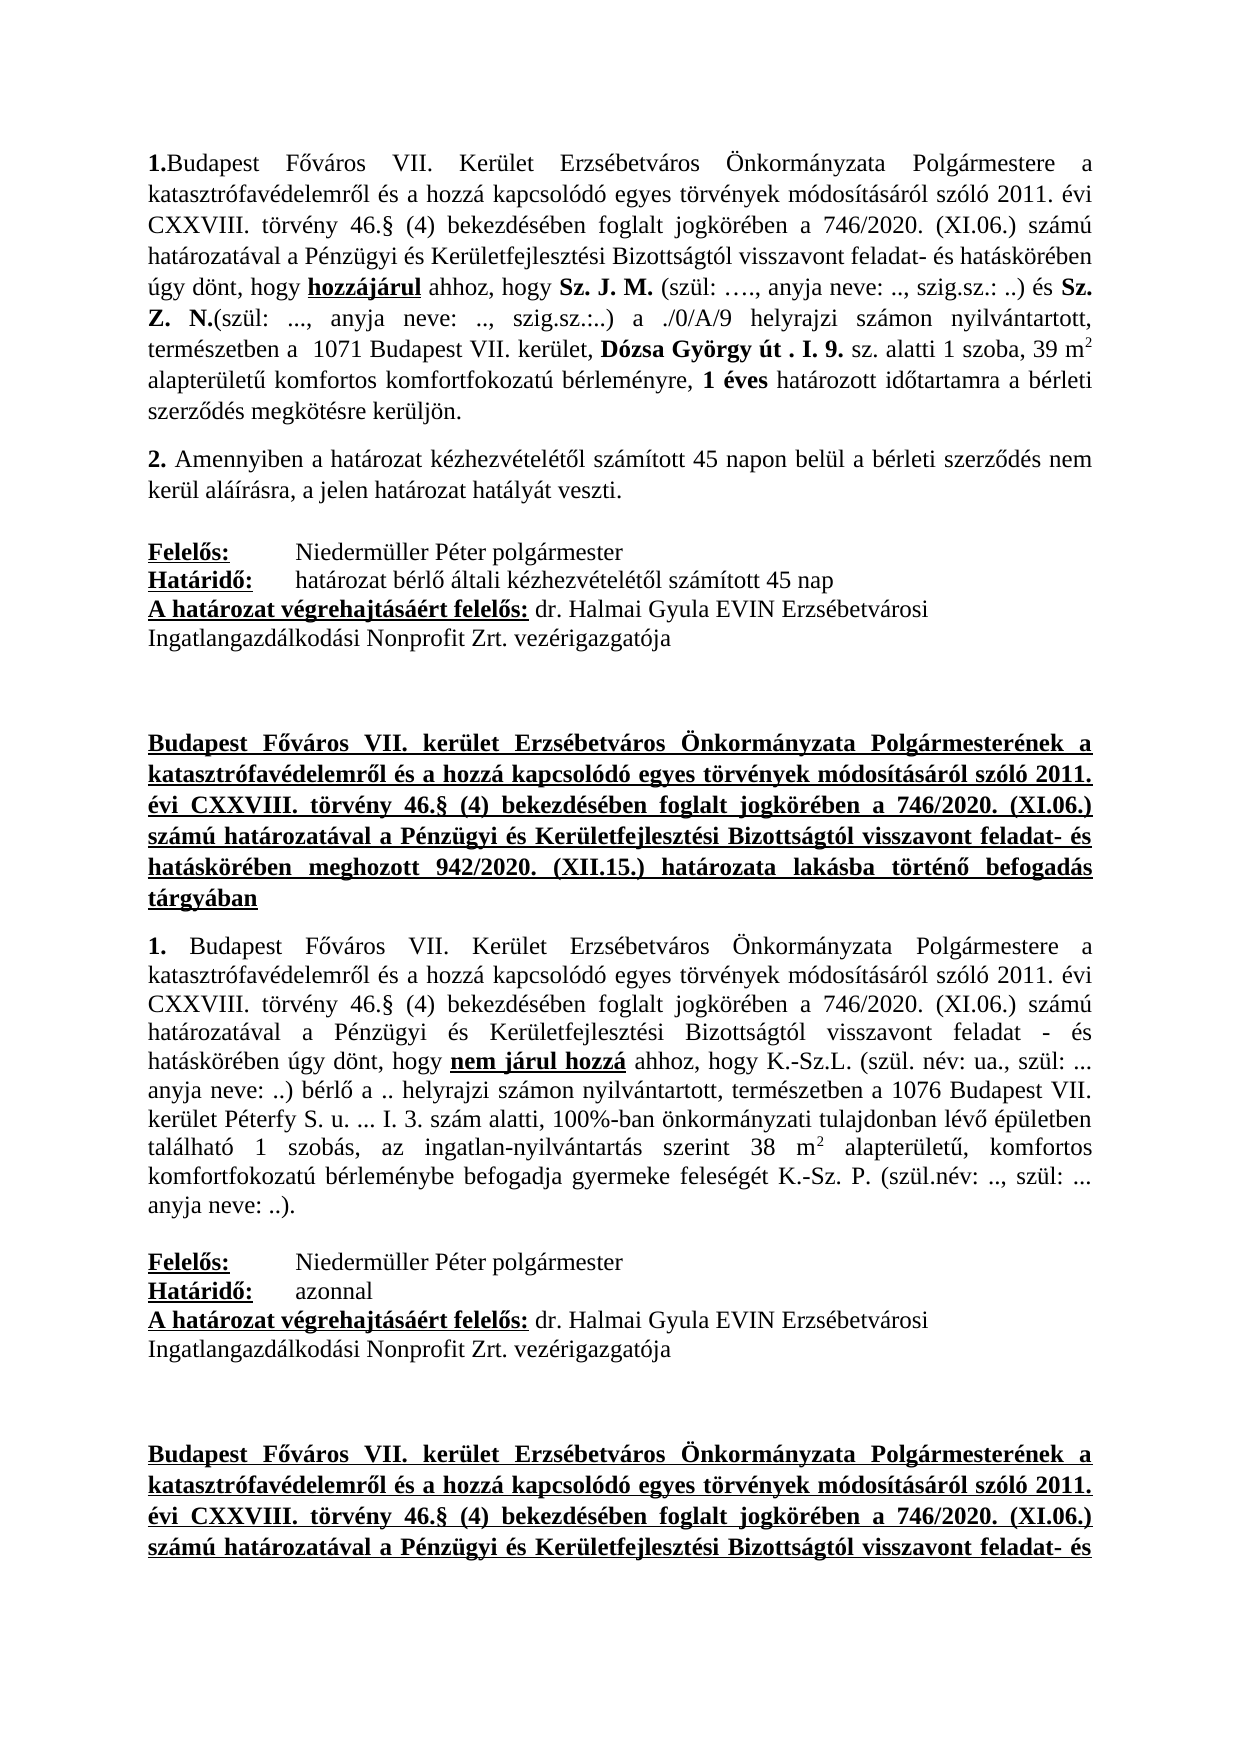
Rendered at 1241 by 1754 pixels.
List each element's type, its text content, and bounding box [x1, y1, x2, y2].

text Budapest Főváros VII. kerület Erzsébetváros Önkormányzata Polgármesterének a katasztrófavédelemről és a hozzá kapcsolódó egyes törvények módosításáról szóló 2011. évi CXXVIII. törvény 46.§ (4) bekezdésében foglalt jogkörében a 746/2020. (XI.06.) számú határozatával a Pénzügyi és Kerületfejlesztési Bizottságtól visszavont feladat- és hatáskörében meghozott 942/2020. (XII.15.) határozata lakásba történő befogadás tárgyában [148, 786, 1093, 815]
text A határozat végrehajtásáért felelős: dr. Halmai Gyula EVIN Erzsébetvárosi Ingatlangazdálkodási Nonprofit Zrt. vezérigazgatója [148, 594, 1093, 652]
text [148, 1527, 1093, 1561]
text A határozat végrehajtásáért felelős: dr. Halmai Gyula EVIN Erzsébetvárosi Ingatlangazdálkodási Nonprofit Zrt. vezérigazgatója [148, 1305, 1093, 1362]
text Felelős: Niedermüller Péter polgármester [148, 1247, 1093, 1276]
text Felelős: Niedermüller Péter polgármester [148, 537, 1093, 566]
text 1.Budapest Főváros VII. Kerület Erzsébetváros Önkormányzata Polgármestere a katasztrófavédelemről és a hozzá kapcsolódó egyes törvények módosításáról szóló 2011. évi CXXVIII. törvény 46.§ (4) bekezdésében foglalt jogkörében a 746/2020. (XI.06.) számú határozatával a Pénzügyi és Kerületfejlesztési Bizottságtól visszavont feladat- és hatáskörében úgy dönt, hogy hozzájárul ahhoz, hogy Sz. J. M. (szül: …., anyja neve: .., szig.sz.: ..) és Sz. Z. N.(szül: ..., anyja neve: .., szig.sz.:..) a ./0/A/9 helyrajzi számon nyilvántartott, természetben a 1071 Budapest VII. kerület, Dózsa György út . I. 9. sz. alatti 1 szoba, 39 m2 alapterületű komfortos komfortfokozatú bérleményre, 1 éves határozott időtartamra a bérleti szerződés megkötésre kerüljön. [148, 148, 1093, 425]
text Budapest Főváros VII. kerület Erzsébetváros Önkormányzata Polgármesterének a katasztrófavédelemről és a hozzá kapcsolódó egyes törvények módosításáról szóló 2011. évi CXXVIII. törvény 46.§ (4) bekezdésében foglalt jogkörében a 746/2020. (XI.06.) számú határozatával a Pénzügyi és Kerületfejlesztési Bizottságtól visszavont feladat- és hatáskörében meghozott 942/2020. (XII.15.) határozata lakásba történő befogadás tárgyában [148, 755, 1093, 784]
text Határidő: határozat bérlő általi kézhezvételétől számított 45 nap [148, 566, 1093, 594]
text Budapest Főváros VII. kerület Erzsébetváros Önkormányzata Polgármesterének a katasztrófavédelemről és a hozzá kapcsolódó egyes törvények módosításáról szóló 2011. évi CXXVIII. törvény 46.§ (4) bekezdésében foglalt jogkörében a 746/2020. (XI.06.) számú határozatával a Pénzügyi és Kerületfejlesztési Bizottságtól visszavont feladat- és hatáskörében meghozott 942/2020. (XII.15.) határozata lakásba történő befogadás tárgyában [148, 817, 1093, 877]
text 1. Budapest Főváros VII. Kerület Erzsébetváros Önkormányzata Polgármestere a katasztrófavédelemről és a hozzá kapcsolódó egyes törvények módosításáról szóló 2011. évi CXXVIII. törvény 46.§ (4) bekezdésében foglalt jogkörében a 746/2020. (XI.06.) számú határozatával a Pénzügyi és Kerületfejlesztési Bizottságtól visszavont feladat - és hatáskörében úgy dönt, hogy nem járul hozzá ahhoz, hogy K.-Sz.L. (szül. név: ua., szül: ... anyja neve: ..) bérlő a .. helyrajzi számon nyilvántartott, természetben a 1076 Budapest VII. kerület Péterfy S. u. ... I. 3. szám alatti, 100%-ban önkormányzati tulajdonban lévő épületben található 1 szobás, az ingatlan-nyilvántartás szerint 38 m2 alapterületű, komfortos komfortfokozatú bérleménybe befogadja gyermeke feleségét K.-Sz. P. (szül.név: .., szül: ... anyja neve: ..). [148, 931, 1093, 1219]
text 2. Amennyiben a határozat kézhezvételétől számított 45 napon belül a bérleti szerződés nem kerül aláírásra, a jelen határozat hatályát veszti. [148, 444, 1093, 503]
text Budapest Főváros VII. kerület Erzsébetváros Önkormányzata Polgármesterének a katasztrófavédelemről és a hozzá kapcsolódó egyes törvények módosításáról szóló 2011. évi CXXVIII. törvény 46.§ (4) bekezdésében foglalt jogkörében a 746/2020. (XI.06.) számú határozatával a Pénzügyi és Kerületfejlesztési Bizottságtól visszavont feladat- és hatáskörében meghozott 942/2020. (XII.15.) határozata lakásba történő befogadás tárgyában [148, 879, 1093, 912]
text Határidő: azonnal [148, 1276, 1093, 1305]
